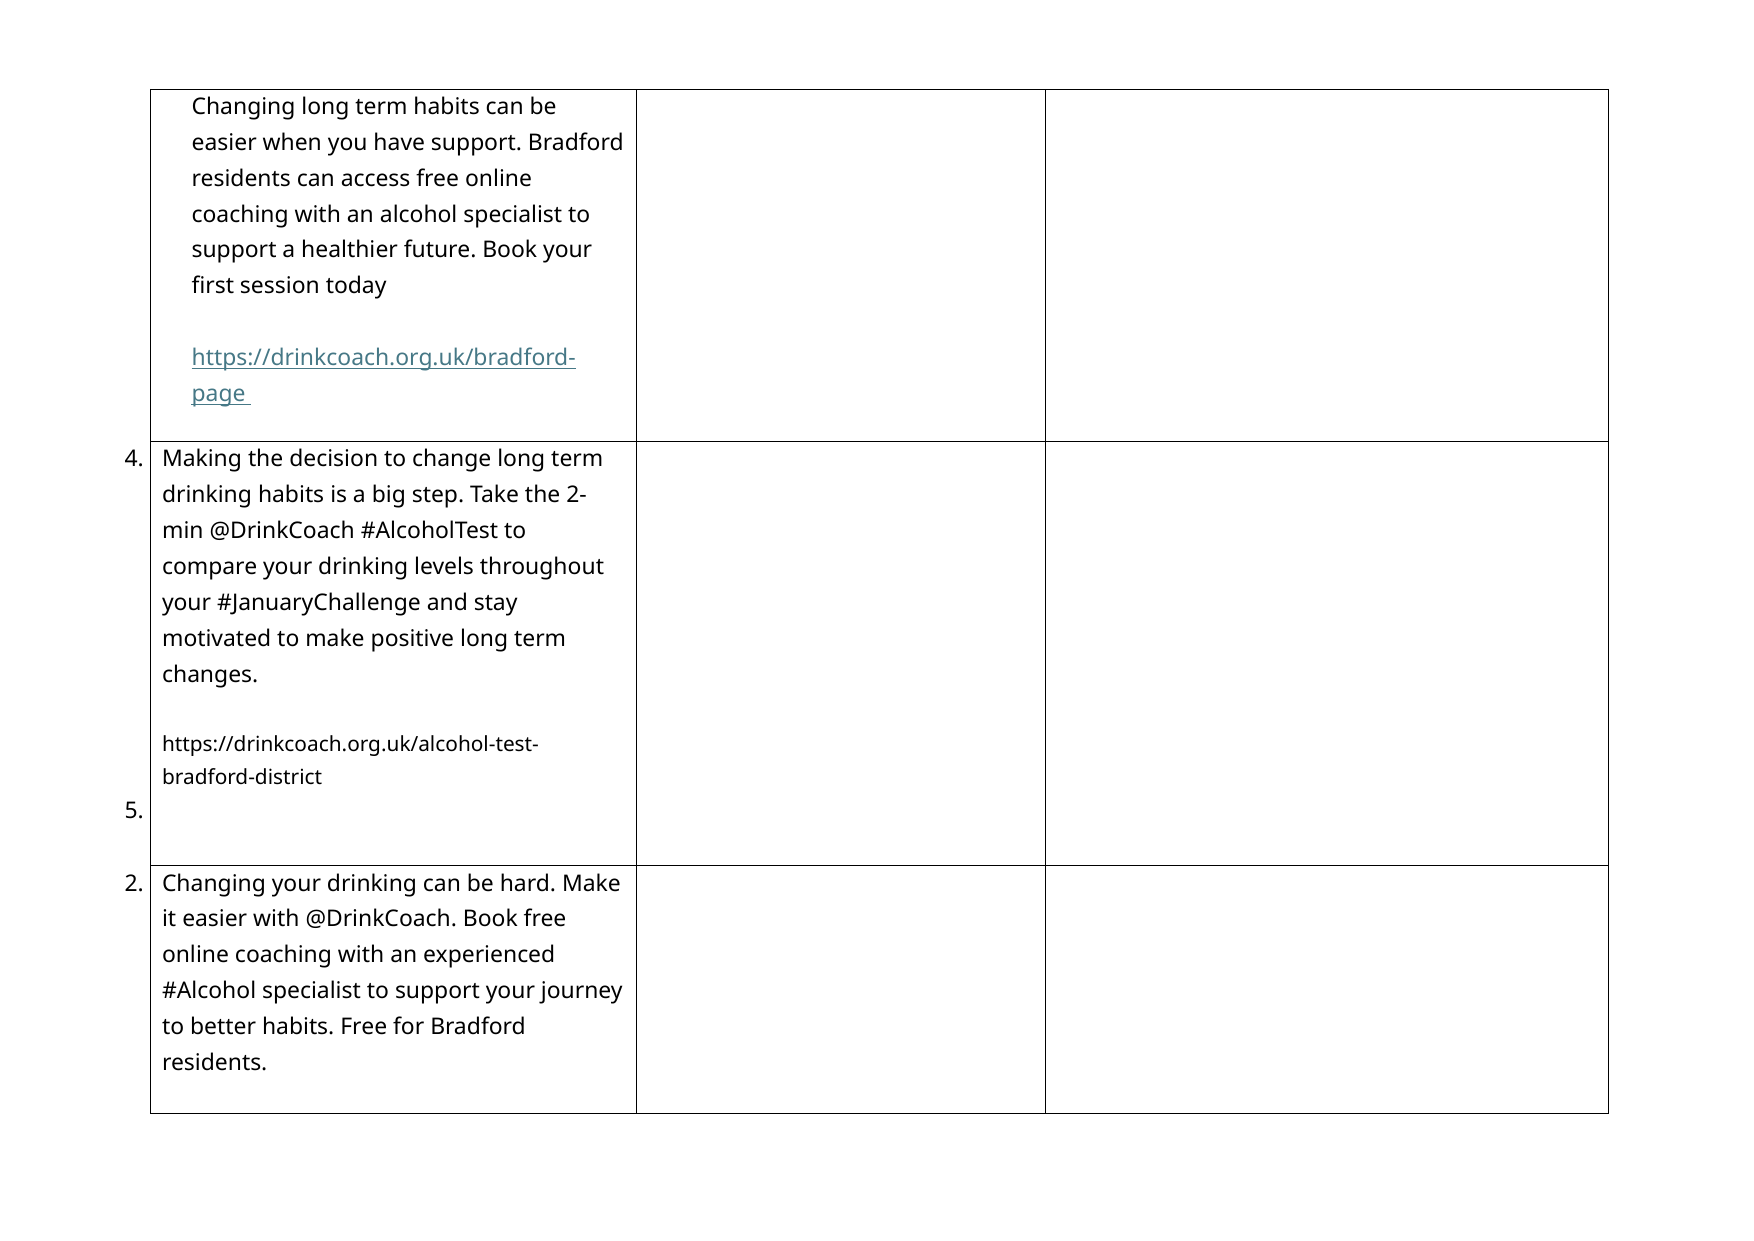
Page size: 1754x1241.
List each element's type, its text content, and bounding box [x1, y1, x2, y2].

table_cell [1046, 90, 1608, 441]
table_cell [637, 90, 1045, 441]
table_cell Changing long term habits can be easier when you have support. Bradford residents can access free online coaching with an alcohol specialist to support a healthier future. Book your first session today https://drinkcoach.org.uk/bradford-page [151, 90, 636, 441]
table_cell [637, 866, 1045, 1113]
table_cell [1046, 866, 1608, 1113]
table_cell [1046, 442, 1608, 865]
table_cell Making the decision to change long term drinking habits is a big step. Take the 2-min @DrinkCoach #AlcoholTest to compare your drinking levels throughout your #JanuaryChallenge and stay motivated to make positive long term changes. https://drinkcoach.org.uk/alcohol-test-bradford-district [151, 442, 636, 865]
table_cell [151, 866, 636, 1113]
table_cell [637, 442, 1045, 865]
